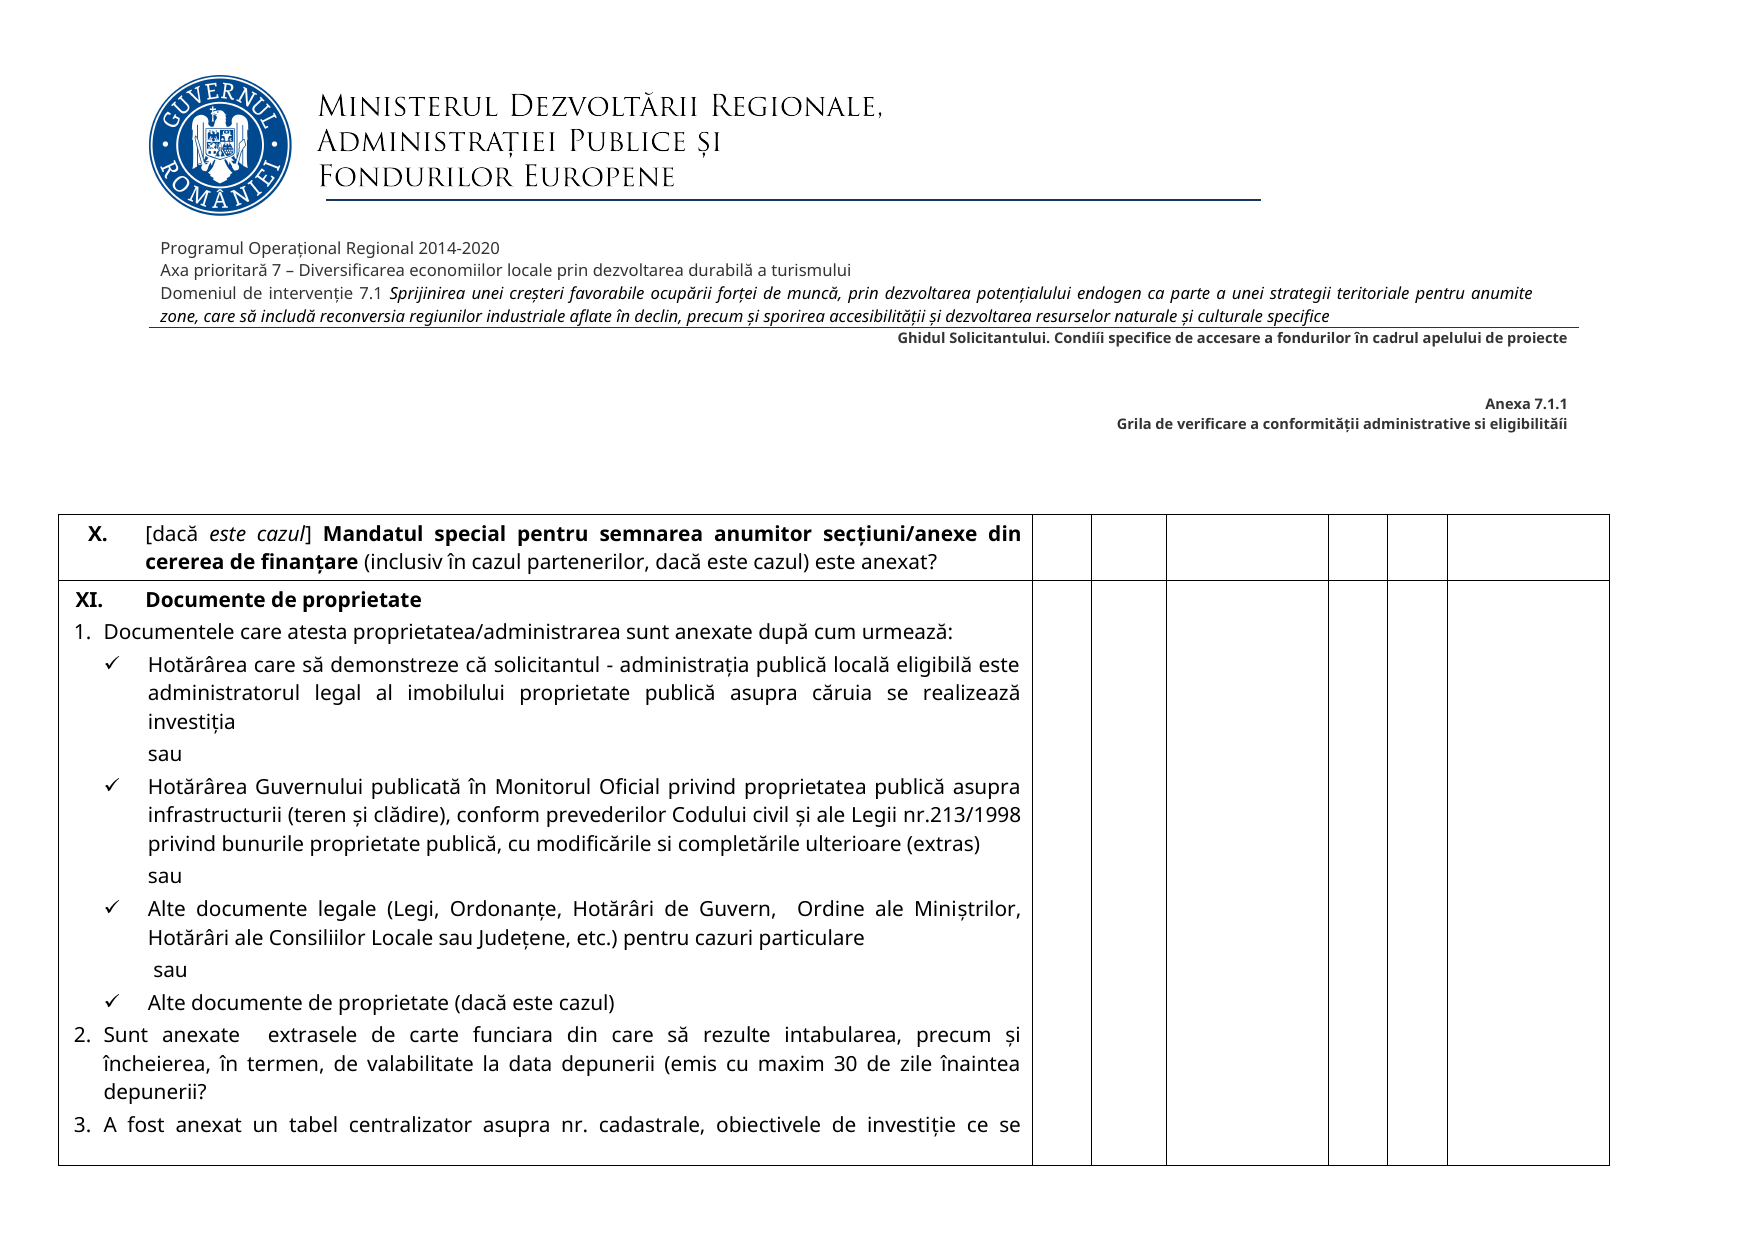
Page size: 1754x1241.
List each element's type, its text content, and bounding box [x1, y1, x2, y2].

table_cell [1388, 515, 1447, 580]
table_cell [1092, 581, 1166, 1165]
picture [147, 73, 893, 217]
table_cell [1033, 581, 1091, 1165]
table_cell [1167, 515, 1328, 580]
table_cell [1329, 515, 1387, 580]
table_cell [1448, 515, 1609, 580]
table_cell [1329, 581, 1387, 1165]
table_cell [1448, 581, 1609, 1165]
table_cell [1092, 515, 1166, 580]
table_cell [dacă este cazul] Mandatul special pentru semnarea anumitor secțiuni/anexe din cererea de finanțare (inclusiv în cazul partenerilor, dacă este cazul) este anexat? [59, 515, 1032, 580]
table_cell Documente de proprietate Documentele care atesta proprietatea/administrarea sunt anexate după cum urmează: Hotărârea care să demonstreze că solicitantul - administraţia publică locală eligibilă este administratorul legal al imobilului proprietate publică asupra căruia se realizează investiţia sau Hotărârea Guvernului publicată în Monitorul Oficial privind proprietatea publică asupra infrastructurii (teren şi clădire), conform prevederilor Codului civil şi ale Legii nr.213/1998 privind bunurile proprietate publică, cu modificările si completările ulterioare (extras) sau Alte documente legale (Legi, Ordonanţe, Hotărâri de Guvern, Ordine ale Miniştrilor, Hotărâri ale Consiliilor Locale sau Judeţene, etc.) pentru cazuri particulare sau Alte documente de proprietate (dacă este cazul) Sunt anexate extrasele de carte funciara din care să rezulte intabularea, precum și încheierea, în termen, de valabilitate la data depunerii (emis cu maxim 30 de zile înaintea depunerii? A fost anexat un tabel centralizator asupra nr. cadastrale, obiectivele de investiție ce se realizează în cadrul acestora, precum și suprafețele aferente (Model K la anexa 7.1.6 din cadrul Ghidului specific)? Există un plan de amplasament vizat de OCPI pentru imobilele pe care se propune a se realiza investiţia în cadrul proiectului, plan în care să fie evidențiate inclusiv numerele cadastrale? Documentele anexate sunt acoperitoare pentru suprafața menționată în cadrul documentației tehnico-economice pentru imobilul pe care se realizează investiția, iar informațiile se corelează cu cele menționate în cadrul cererii de finanțare la secțiunea privind localizarea proiectului și în cadrul CU anexat? [59, 581, 1032, 1165]
table_cell [1167, 581, 1328, 1165]
table_cell [1033, 515, 1091, 580]
table_cell [1388, 581, 1447, 1165]
